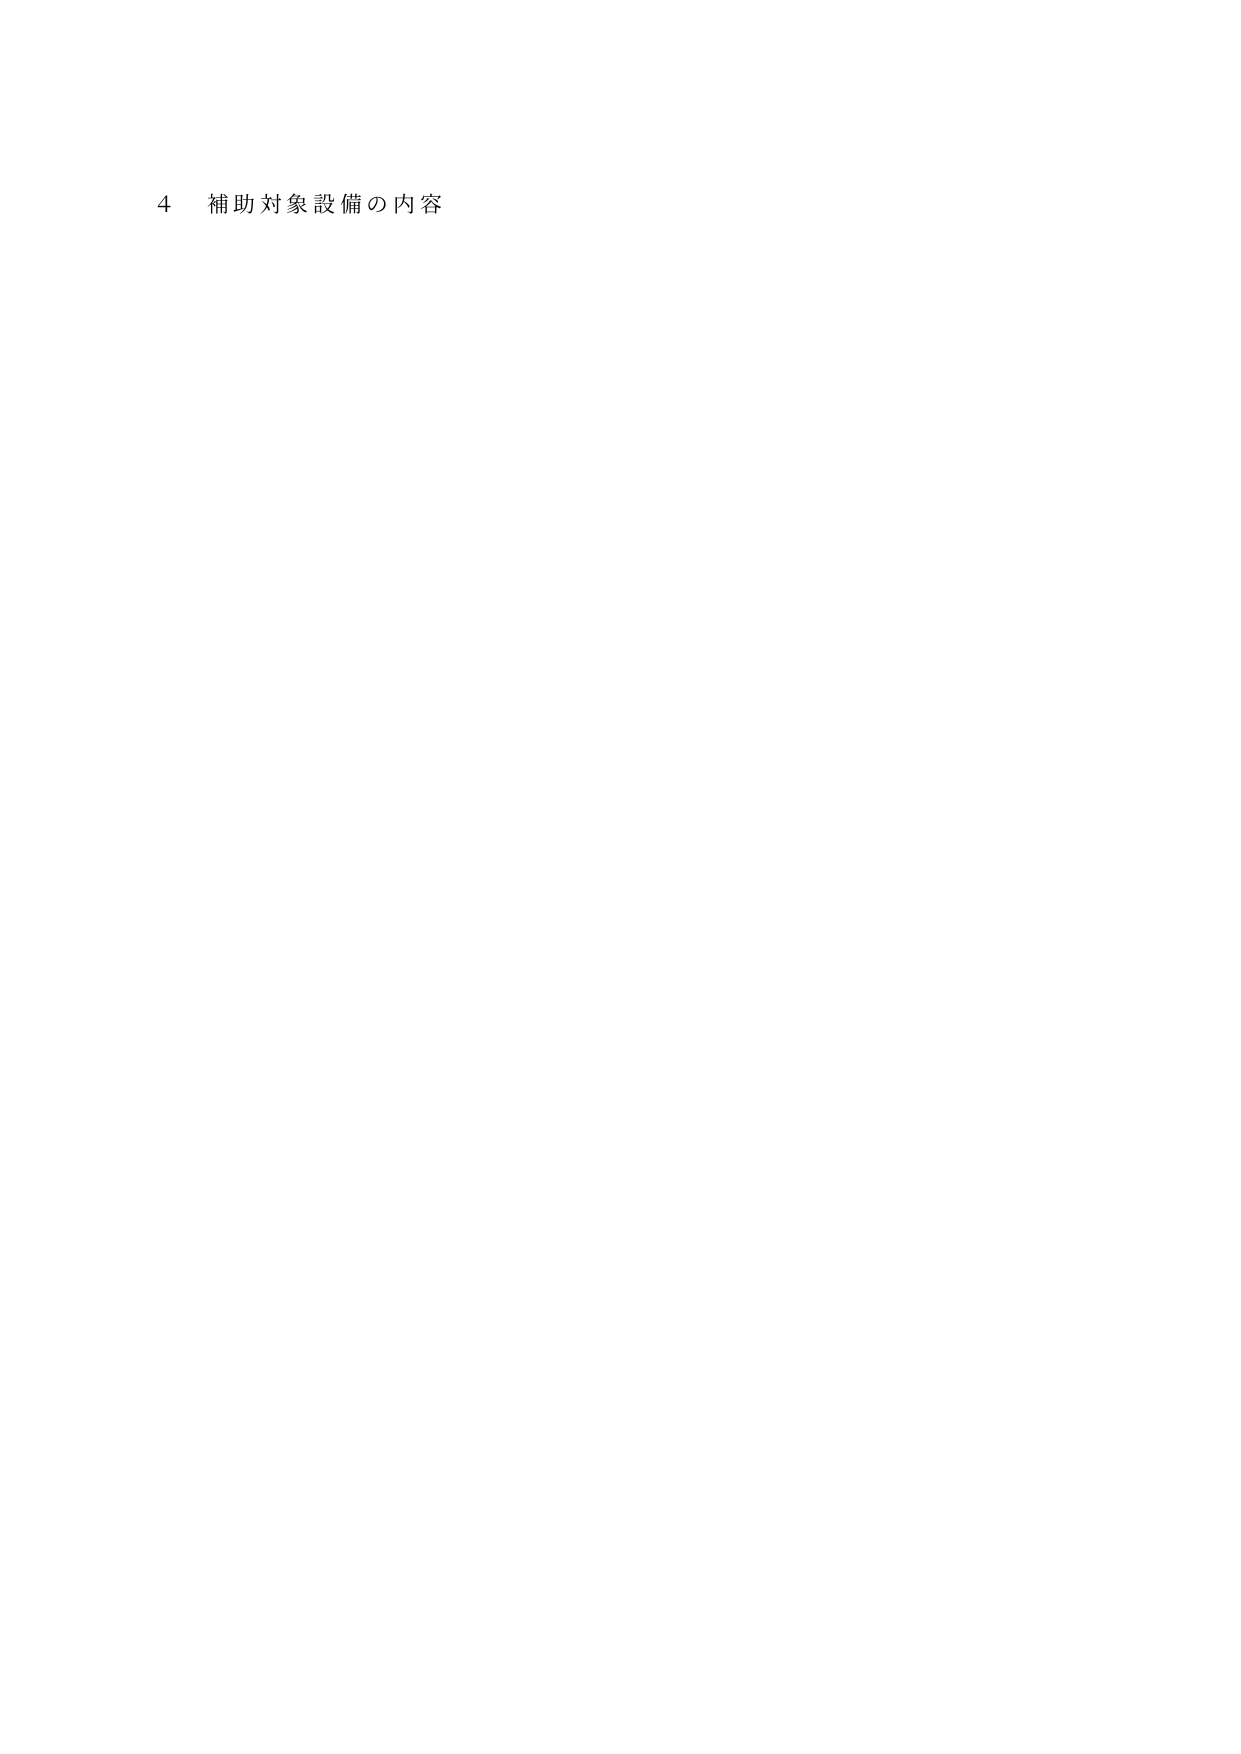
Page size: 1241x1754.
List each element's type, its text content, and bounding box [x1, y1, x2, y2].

text ４ 補助対象設備の内容 [153, 184, 1087, 221]
